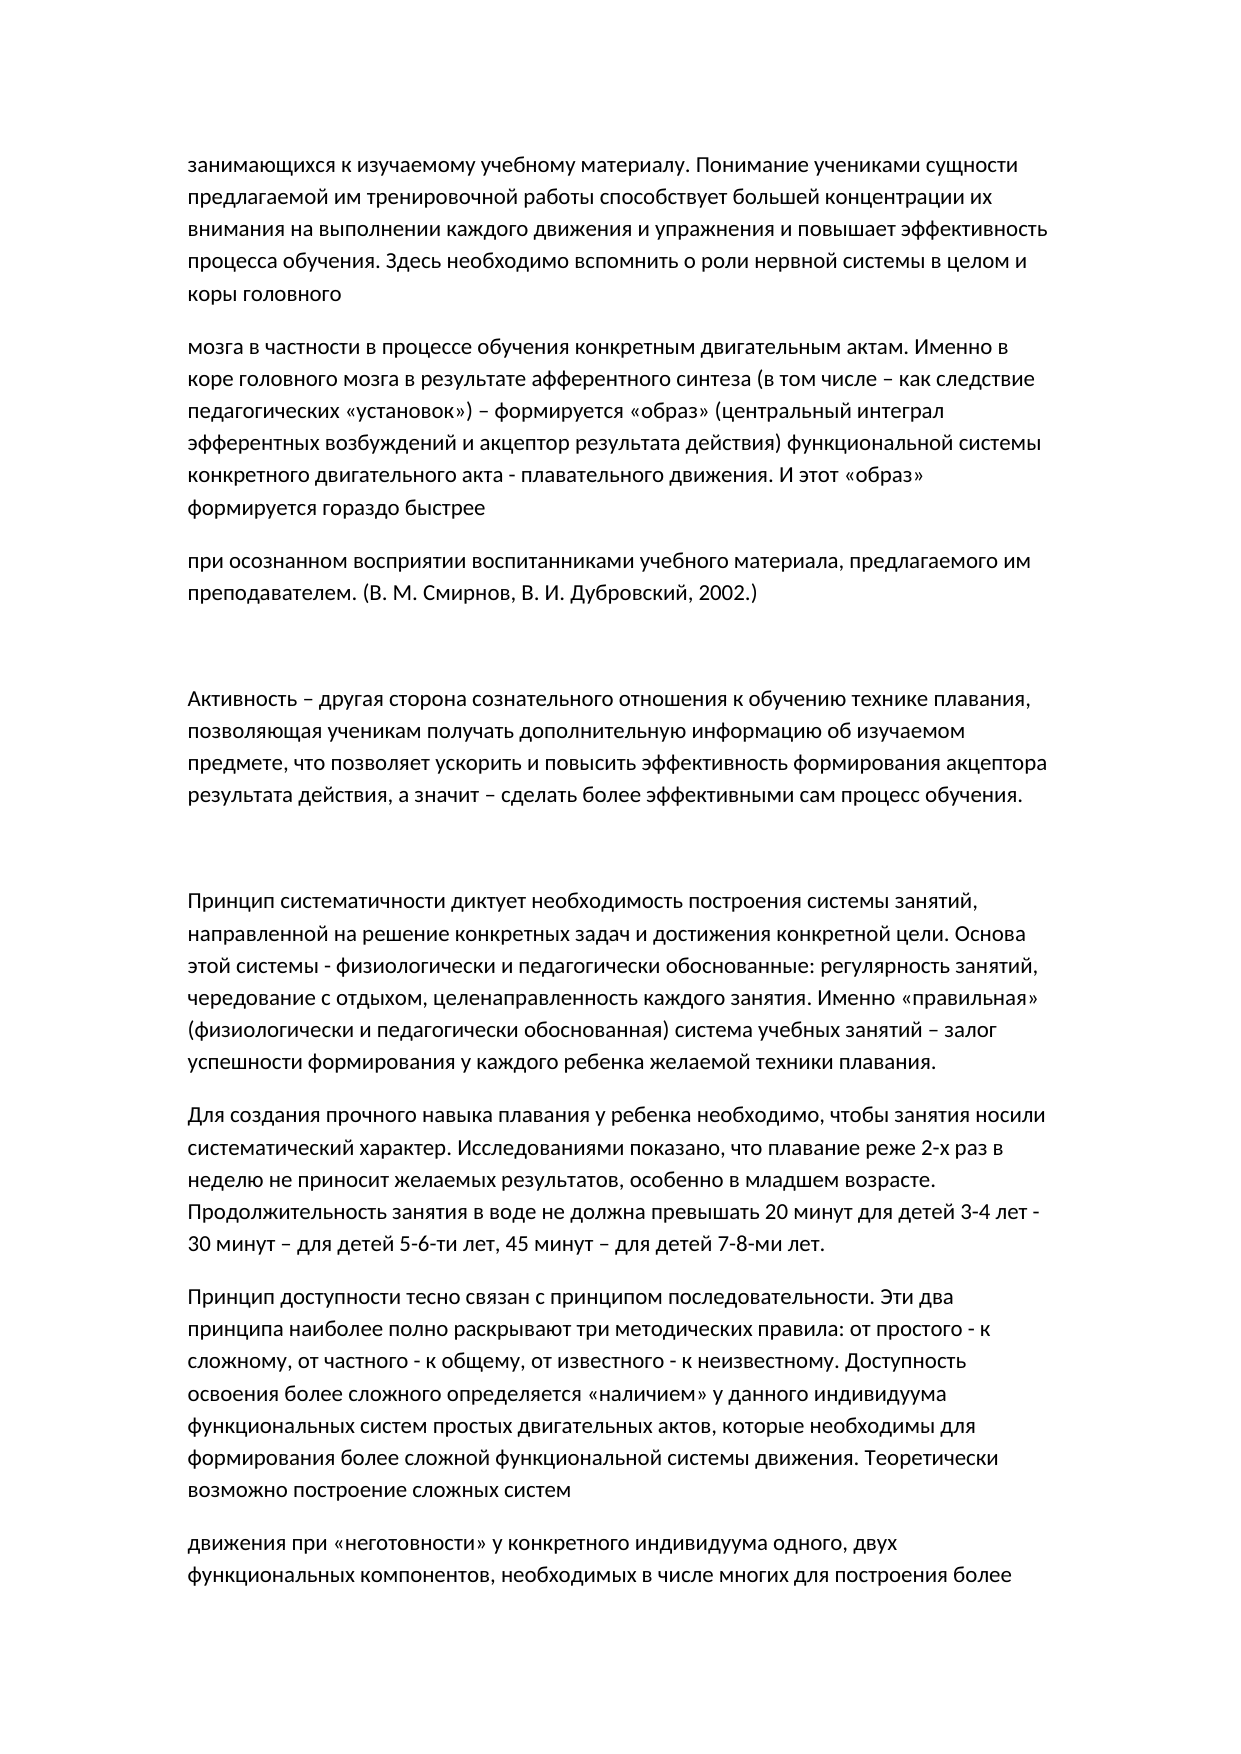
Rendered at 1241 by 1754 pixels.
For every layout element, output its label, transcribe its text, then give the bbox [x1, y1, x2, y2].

text мозга в частности в процессе обучения конкретным двигательным актам. Именно в коре головного мозга в результате афферентного синтеза (в том числе – как следствие педагогических «установок») – формируется «образ» (центральный интеграл эфферентных возбуждений и акцептор результата действия) функциональной системы конкретного двигательного акта - плавательного движения. И этот «образ» формируется гораздо быстрее [187, 332, 1053, 521]
text Принцип доступности тесно связан с принципом последовательности. Эти два принципа наиболее полно раскрывают три методических правила: от простого - к сложному, от частного - к общему, от известного - к неизвестному. Доступность освоения более сложного определяется «наличием» у данного индивидуума функциональных систем простых двигательных актов, которые необходимы для формирования более сложной функциональной системы движения. Теоретически возможно построение сложных систем [187, 1282, 1053, 1503]
text Для создания прочного навыка плавания у ребенка необходимо, чтобы занятия носили систематический характер. Исследованиями показано, что плавание реже 2-х раз в неделю не приносит желаемых результатов, особенно в младшем возрасте. Продолжительность занятия в воде не должна превышать 20 минут для детей 3-4 лет - 30 минут – для детей 5-6-ти лет, 45 минут – для детей 7-8-ми лет. [187, 1101, 1053, 1257]
text Принцип систематичности диктует необходимость построения системы занятий, направленной на решение конкретных задач и достижения конкретной цели. Основа этой системы - физиологически и педагогически обоснованные: регулярность занятий, чередование с отдыхом, целенаправленность каждого занятия. Именно «правильная» (физиологически и педагогически обоснованная) система учебных занятий – залог успешности формирования у каждого ребенка желаемой техники плавания. [187, 887, 1053, 1076]
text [187, 1528, 1053, 1589]
text занимающихся к изучаемому учебному материалу. Понимание учениками сущности предлагаемой им тренировочной работы способствует большей концентрации их внимания на выполнении каждого движения и упражнения и повышает эффективность процесса обучения. Здесь необходимо вспомнить о роли нервной системы в целом и коры головного [187, 150, 1053, 307]
text Активность – другая сторона сознательного отношения к обучению технике плавания, позволяющая ученикам получать дополнительную информацию об изучаемом предмете, что позволяет ускорить и повысить эффективность формирования акцептора результата действия, а значит – сделать более эффективными сам процесс обучения. [187, 684, 1053, 808]
text при осознанном восприятии воспитанниками учебного материала, предлагаемого им преподавателем. (В. М. Смирнов, В. И. Дубровский, 2002.) [187, 546, 1053, 606]
